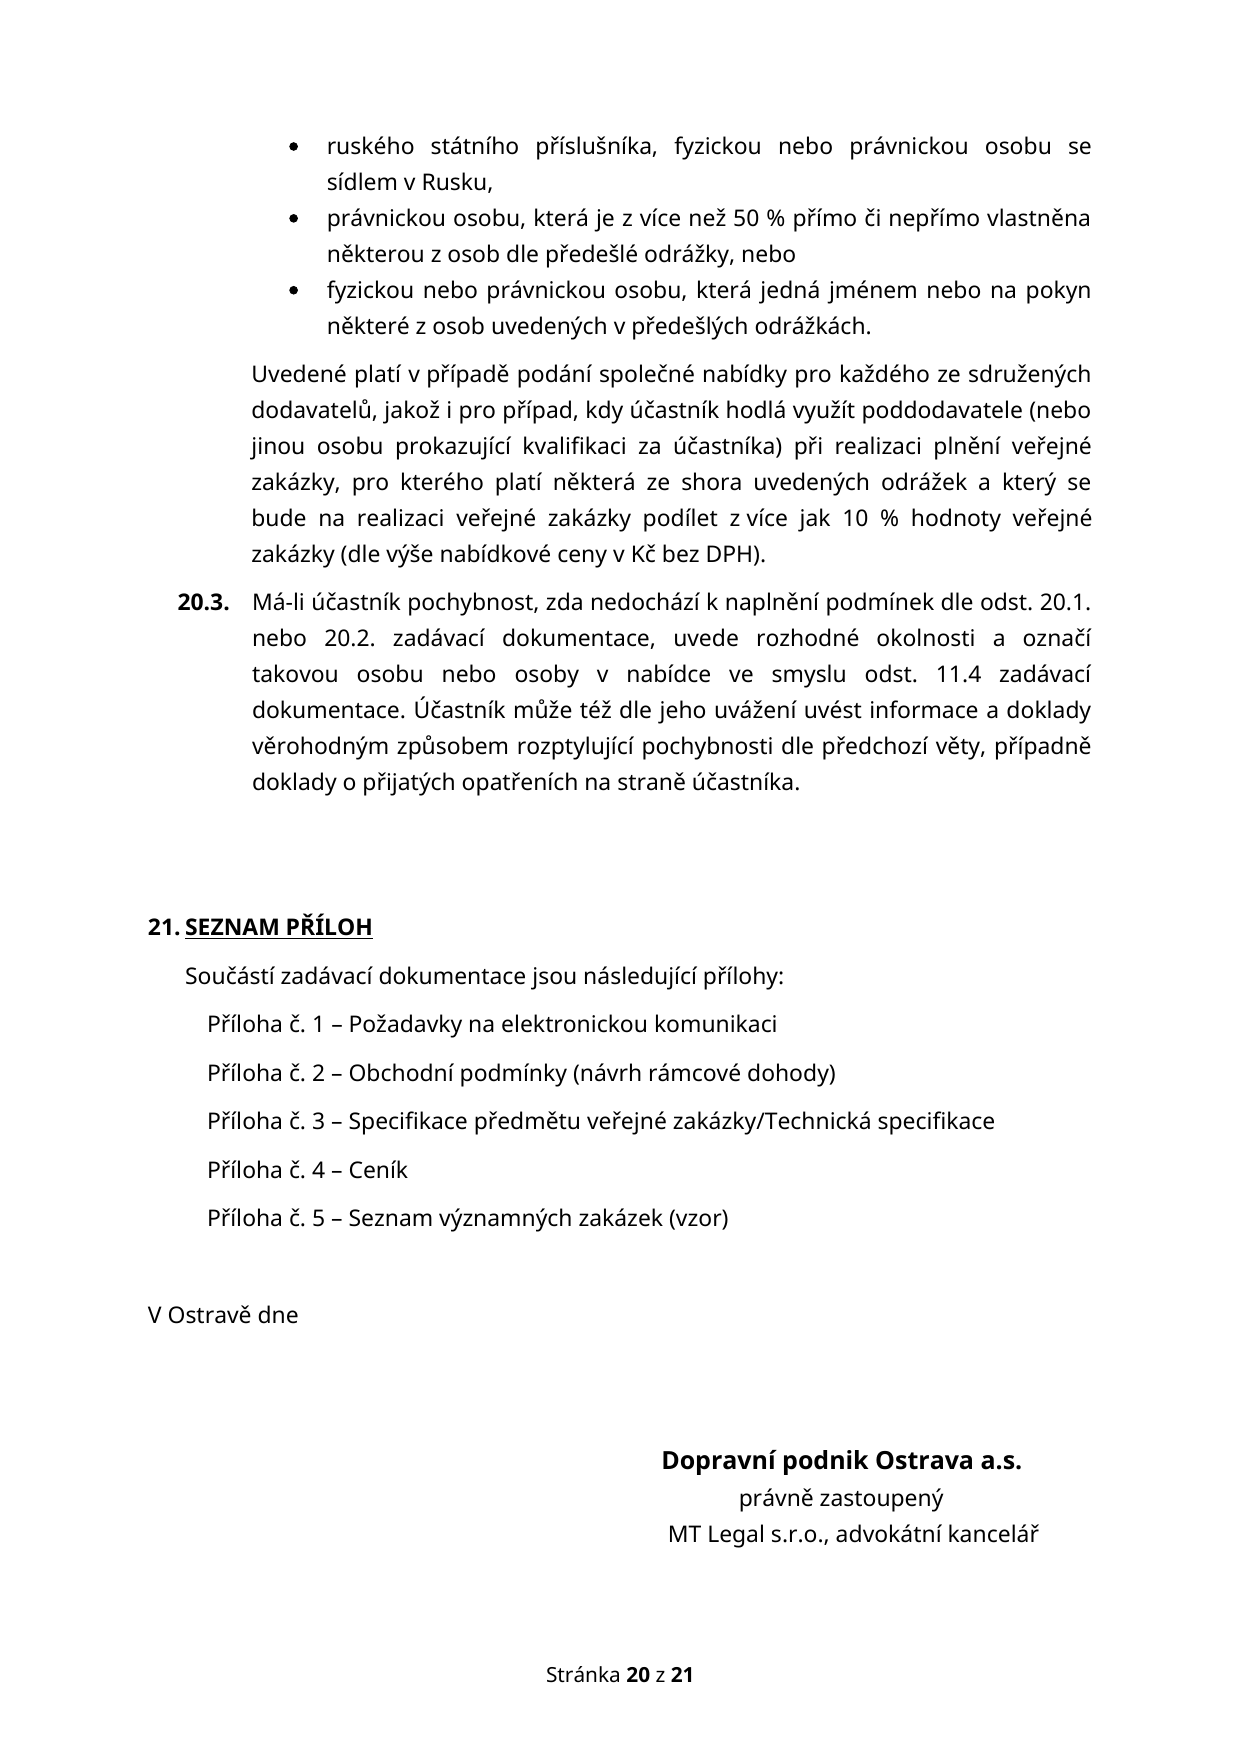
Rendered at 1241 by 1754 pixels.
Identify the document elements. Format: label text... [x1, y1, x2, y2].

text Příloha č. 1 – Požadavky na elektronickou komunikaci [207, 1008, 1092, 1039]
subtitle fyzickou nebo právnickou osobu, která jedná jménem nebo na pokyn některé z osob uvedených v předešlých odrážkách. [289, 274, 1092, 341]
subtitle SEZNAM PŘÍLOH [148, 911, 1092, 943]
list Má-li účastník pochybnost, zda nedochází k naplnění podmínek dle odst. 20.1. nebo 20.2. zadávací dokumentace, uvede rozhodné okolnosti a označí takovou osobu nebo osoby v nabídce ve smyslu odst. 11.4 zadávací dokumentace. Účastník může též dle jeho uvážení uvést informace a doklady věrohodným způsobem rozptylující pochybnosti dle předchozí věty, případně doklady o přijatých opatřeních na straně účastníka. [177, 586, 1092, 797]
text Příloha č. 5 – Seznam významných zakázek (vzor) [207, 1202, 1092, 1233]
text Součástí zadávací dokumentace jsou následující přílohy: [185, 960, 1092, 991]
text právně zastoupený [724, 1482, 1092, 1513]
text Dopravní podnik Ostrava a.s. [576, 1442, 1092, 1477]
subtitle ruského státního příslušníka, fyzickou nebo právnickou osobu se sídlem v Rusku, [289, 130, 1092, 197]
text MT Legal s.r.o., advokátní kancelář [635, 1518, 1092, 1549]
text Příloha č. 3 – Specifikace předmětu veřejné zakázky/Technická specifikace [207, 1105, 1092, 1136]
text V Ostravě dne [148, 1299, 1092, 1330]
subtitle právnickou osobu, která je z více než 50 % přímo či nepřímo vlastněna některou z osob dle předešlé odrážky, nebo [289, 202, 1092, 269]
text Příloha č. 4 – Ceník [207, 1153, 1092, 1185]
text Uvedené platí v případě podání společné nabídky pro každého ze sdružených dodavatelů, jakož i pro případ, kdy účastník hodlá využít poddodavatele (nebo jinou osobu prokazující kvalifikaci za účastníka) při realizaci plnění veřejné zakázky, pro kterého platí některá ze shora uvedených odrážek a který se bude na realizaci veřejné zakázky podílet z více jak 10 % hodnoty veřejné zakázky (dle výše nabídkové ceny v Kč bez DPH). [251, 358, 1092, 569]
text Příloha č. 2 – Obchodní podmínky (návrh rámcové dohody) [207, 1057, 1092, 1088]
